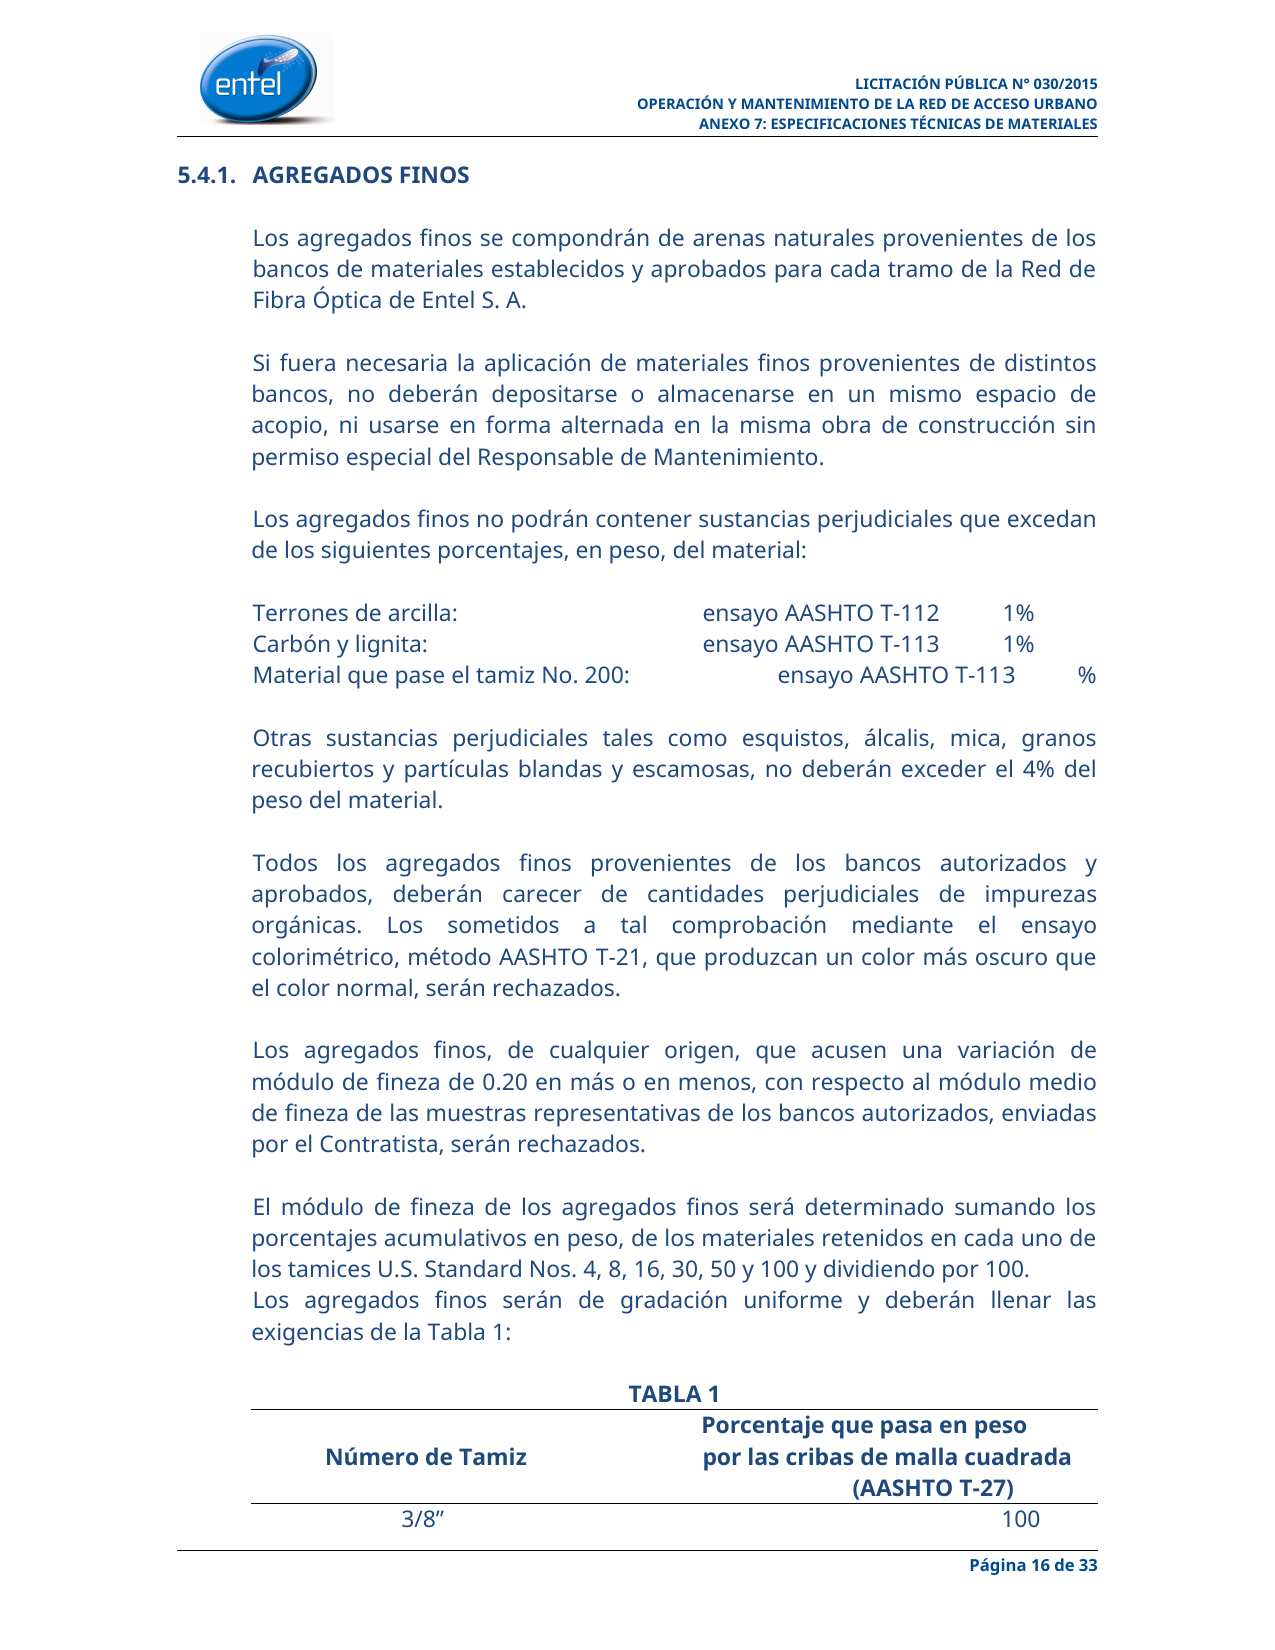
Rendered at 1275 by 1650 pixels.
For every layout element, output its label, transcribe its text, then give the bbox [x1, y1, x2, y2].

text TABLA 1 [251, 1378, 1098, 1409]
text Carbón y lignita: ensayo AASHTO T-113 1% [252, 628, 1098, 659]
text Terrones de arcilla: ensayo AASHTO T-112 1% [252, 597, 1098, 628]
text Porcentaje que pasa en peso [476, 1410, 1098, 1441]
text Los agregados finos se compondrán de arenas naturales provenientes de los bancos de materiales establecidos y aprobados para cada tramo de la Red de Fibra Óptica de Entel S. A. [177, 222, 1098, 316]
text Si fuera necesaria la aplicación de materiales finos provenientes de distintos bancos, no deberán depositarse o almacenarse en un mismo espacio de acopio, ni usarse en forma alternada en la misma obra de construcción sin permiso especial del Responsable de Mantenimiento. [251, 347, 1098, 472]
text Los agregados finos, de cualquier origen, que acusen una variación de módulo de fineza de 0.20 en más o en menos, con respecto al módulo medio de fineza de las muestras representativas de los bancos autorizados, enviadas por el Contratista, serán rechazados. [251, 1034, 1098, 1159]
text Los agregados finos no podrán contener sustancias perjudiciales que excedan de los siguientes porcentajes, en peso, del material: [251, 503, 1098, 566]
text 3/8” 100 [251, 1504, 1098, 1535]
text (AASHTO T-27) [177, 1472, 1098, 1503]
text Los agregados finos serán de gradación uniforme y deberán llenar las exigencias de la Tabla 1: [251, 1284, 1098, 1347]
text Material que pase el tamiz No. 200: ensayo AASHTO T-11 3 % [252, 659, 1098, 691]
picture [199, 33, 335, 125]
list AGREGADOS FINOS [177, 159, 1098, 191]
text El módulo de fineza de los agregados finos será determinado sumando los porcentajes acumulativos en peso, de los materiales retenidos en cada uno de los tamices U.S. Standard Nos. 4, 8, 16, 30, 50 y 100 y dividiendo por 100. [251, 1191, 1098, 1284]
text Número de Tamiz por las cribas de malla cuadrada [177, 1441, 1098, 1472]
text Otras sustancias perjudiciales tales como esquistos, álcalis, mica, granos recubiertos y partículas blandas y escamosas, no deberán exceder el 4% del peso del material. [251, 722, 1098, 816]
text Todos los agregados finos provenientes de los bancos autorizados y aprobados, deberán carecer de cantidades perjudiciales de impurezas orgánicas. Los sometidos a tal comprobación mediante el ensayo colorimétrico, método AASHTO T-21, que produzcan un color más oscuro que el color normal, serán rechazados. [251, 847, 1098, 1003]
